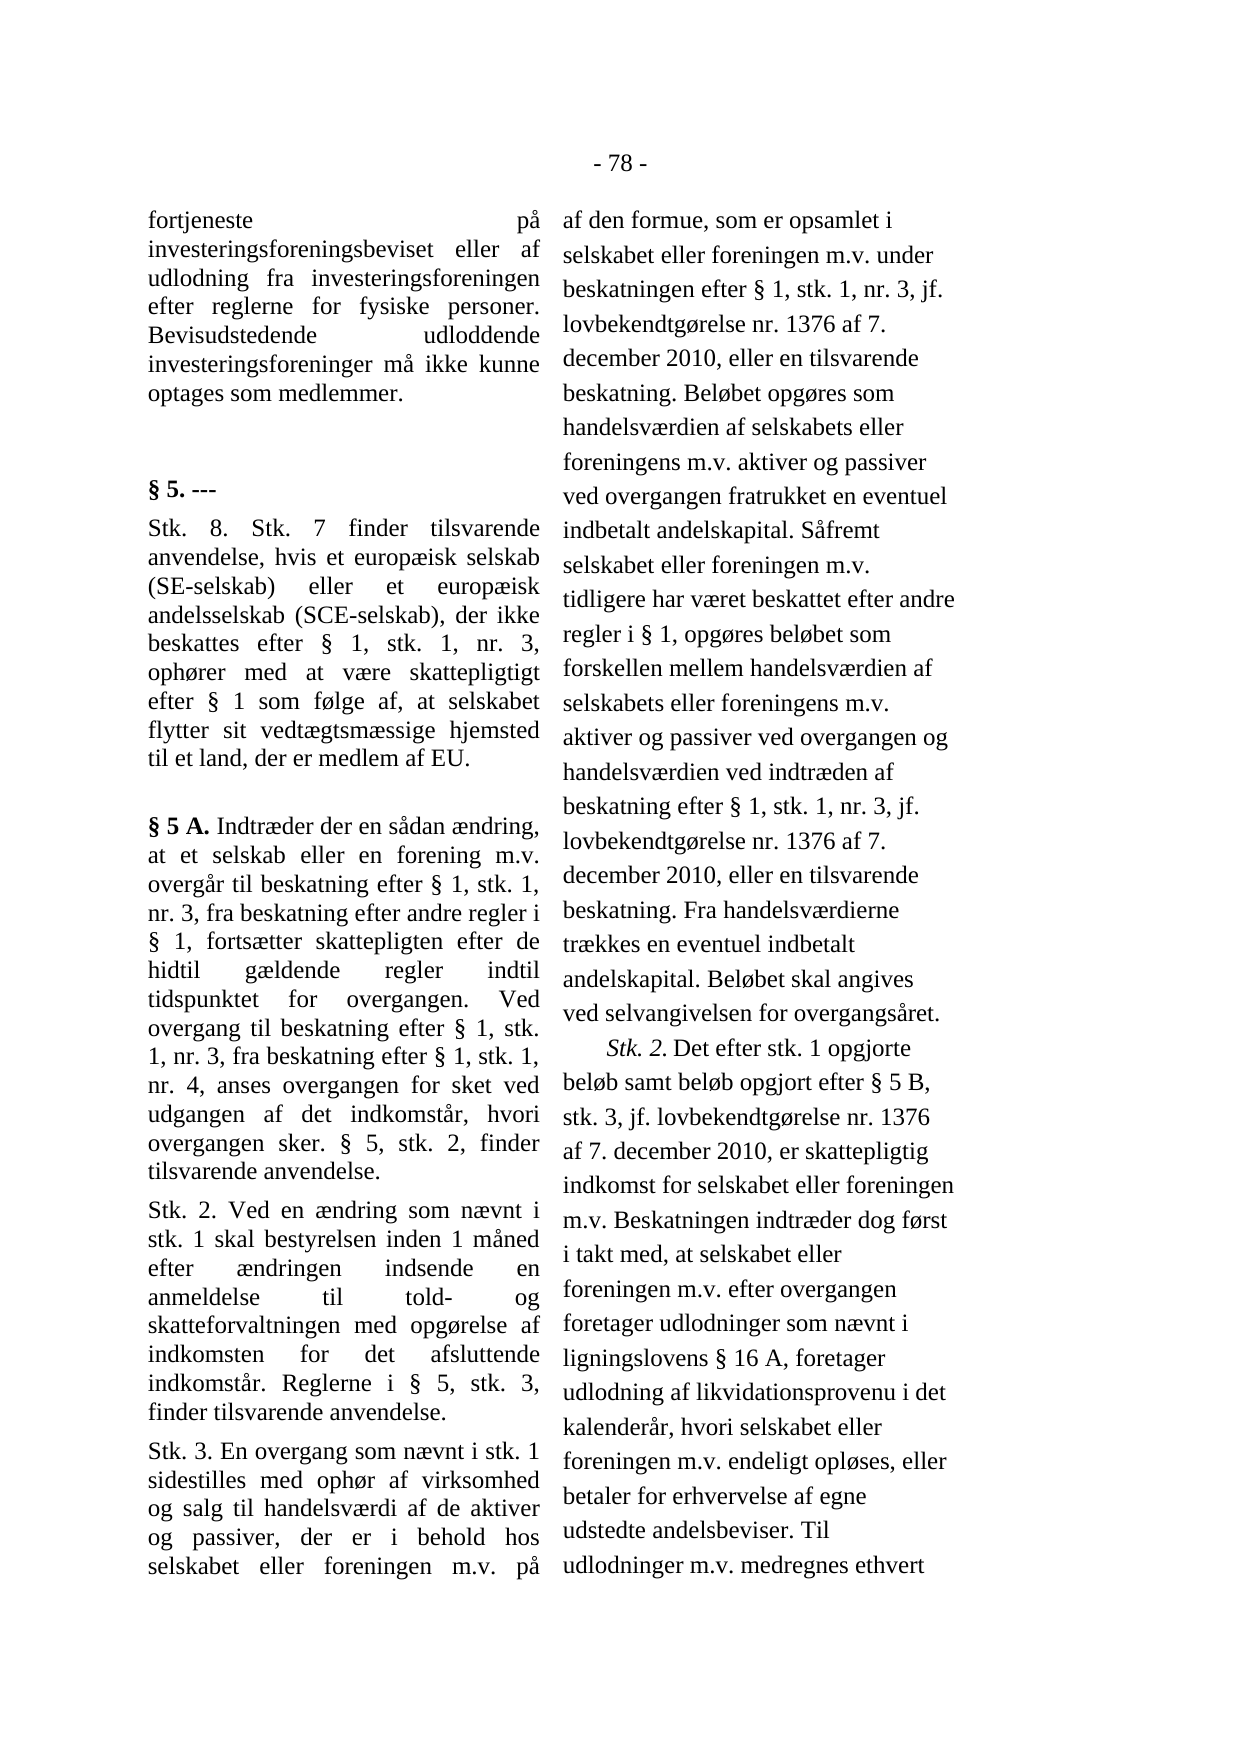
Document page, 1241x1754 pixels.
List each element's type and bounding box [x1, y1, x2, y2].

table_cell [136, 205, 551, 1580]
table_cell [551, 205, 967, 1580]
